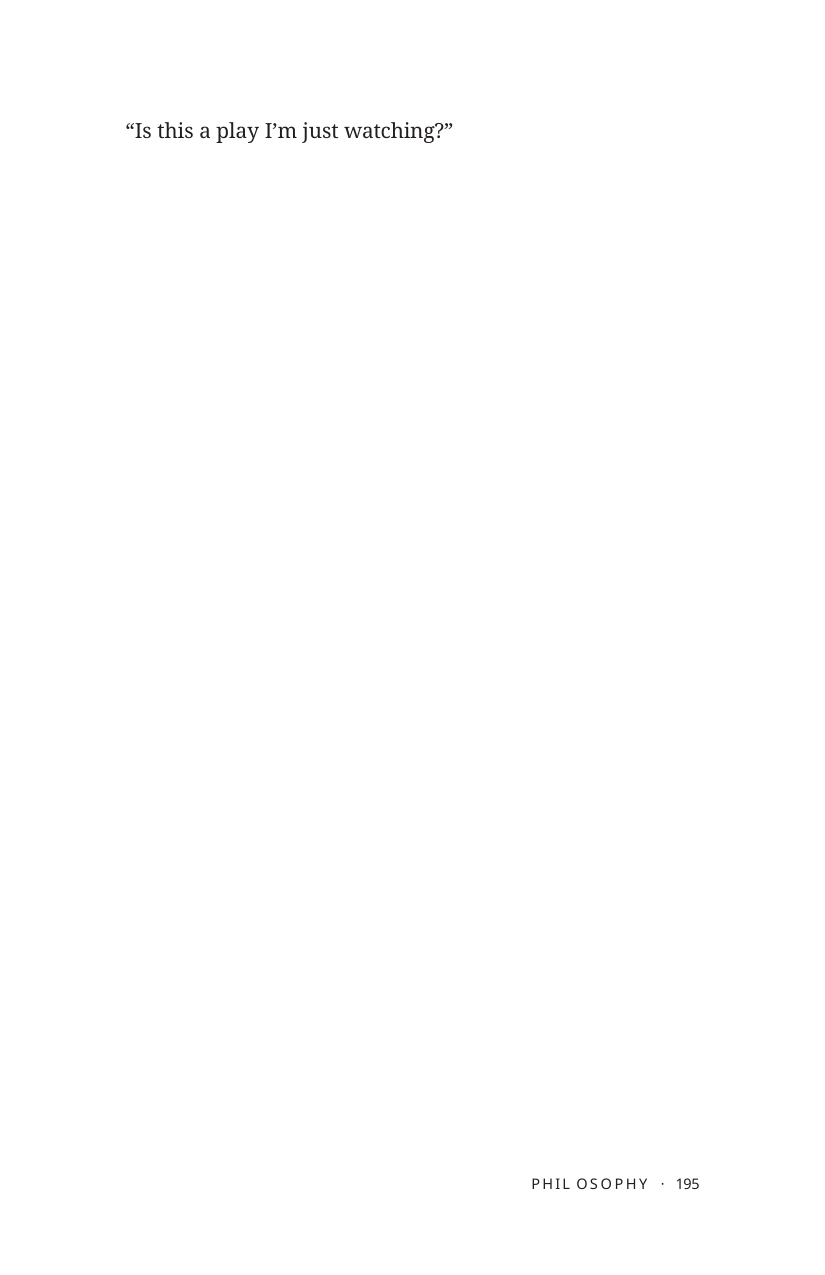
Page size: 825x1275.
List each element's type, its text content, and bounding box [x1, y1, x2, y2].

text “Is this a play I’m just watching?” [125, 116, 712, 144]
